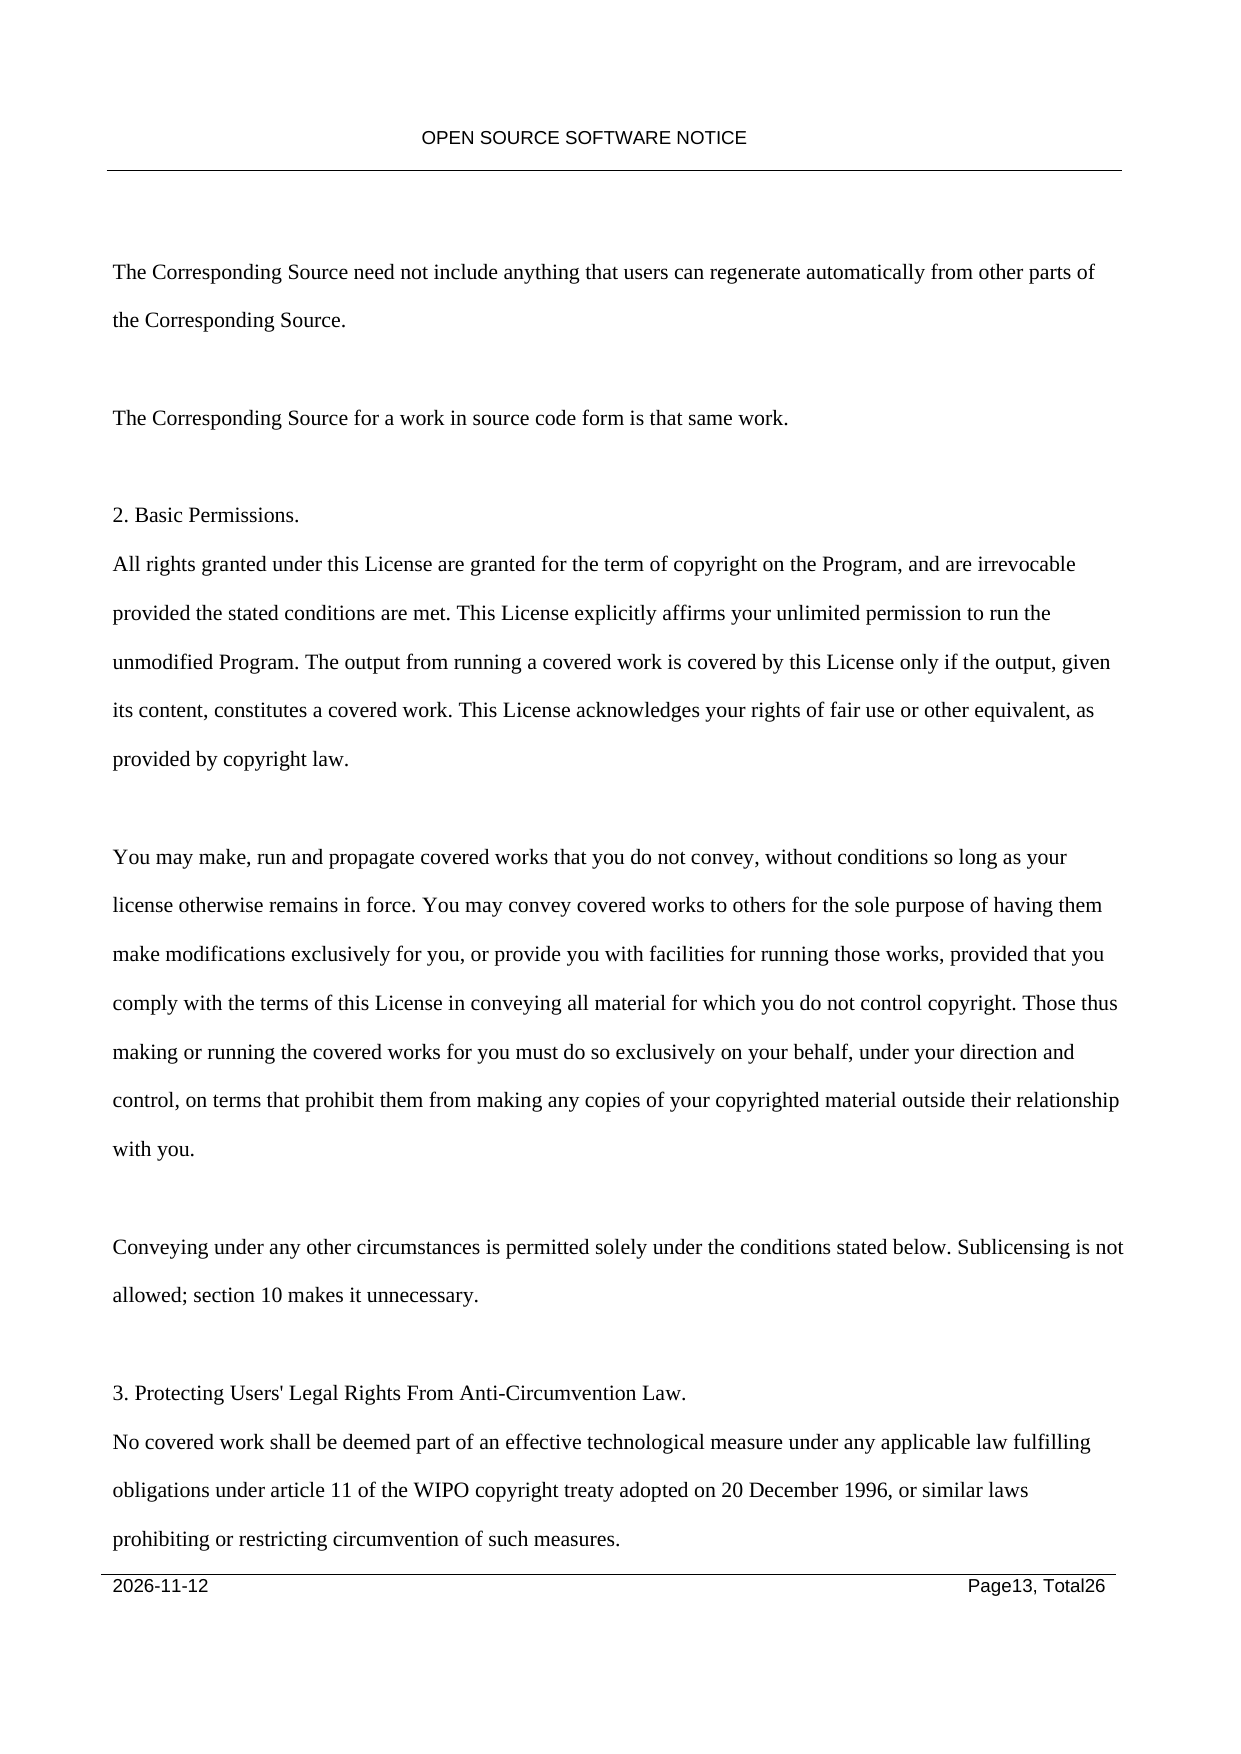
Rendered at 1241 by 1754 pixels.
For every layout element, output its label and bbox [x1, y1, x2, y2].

text [112, 206, 1128, 1555]
